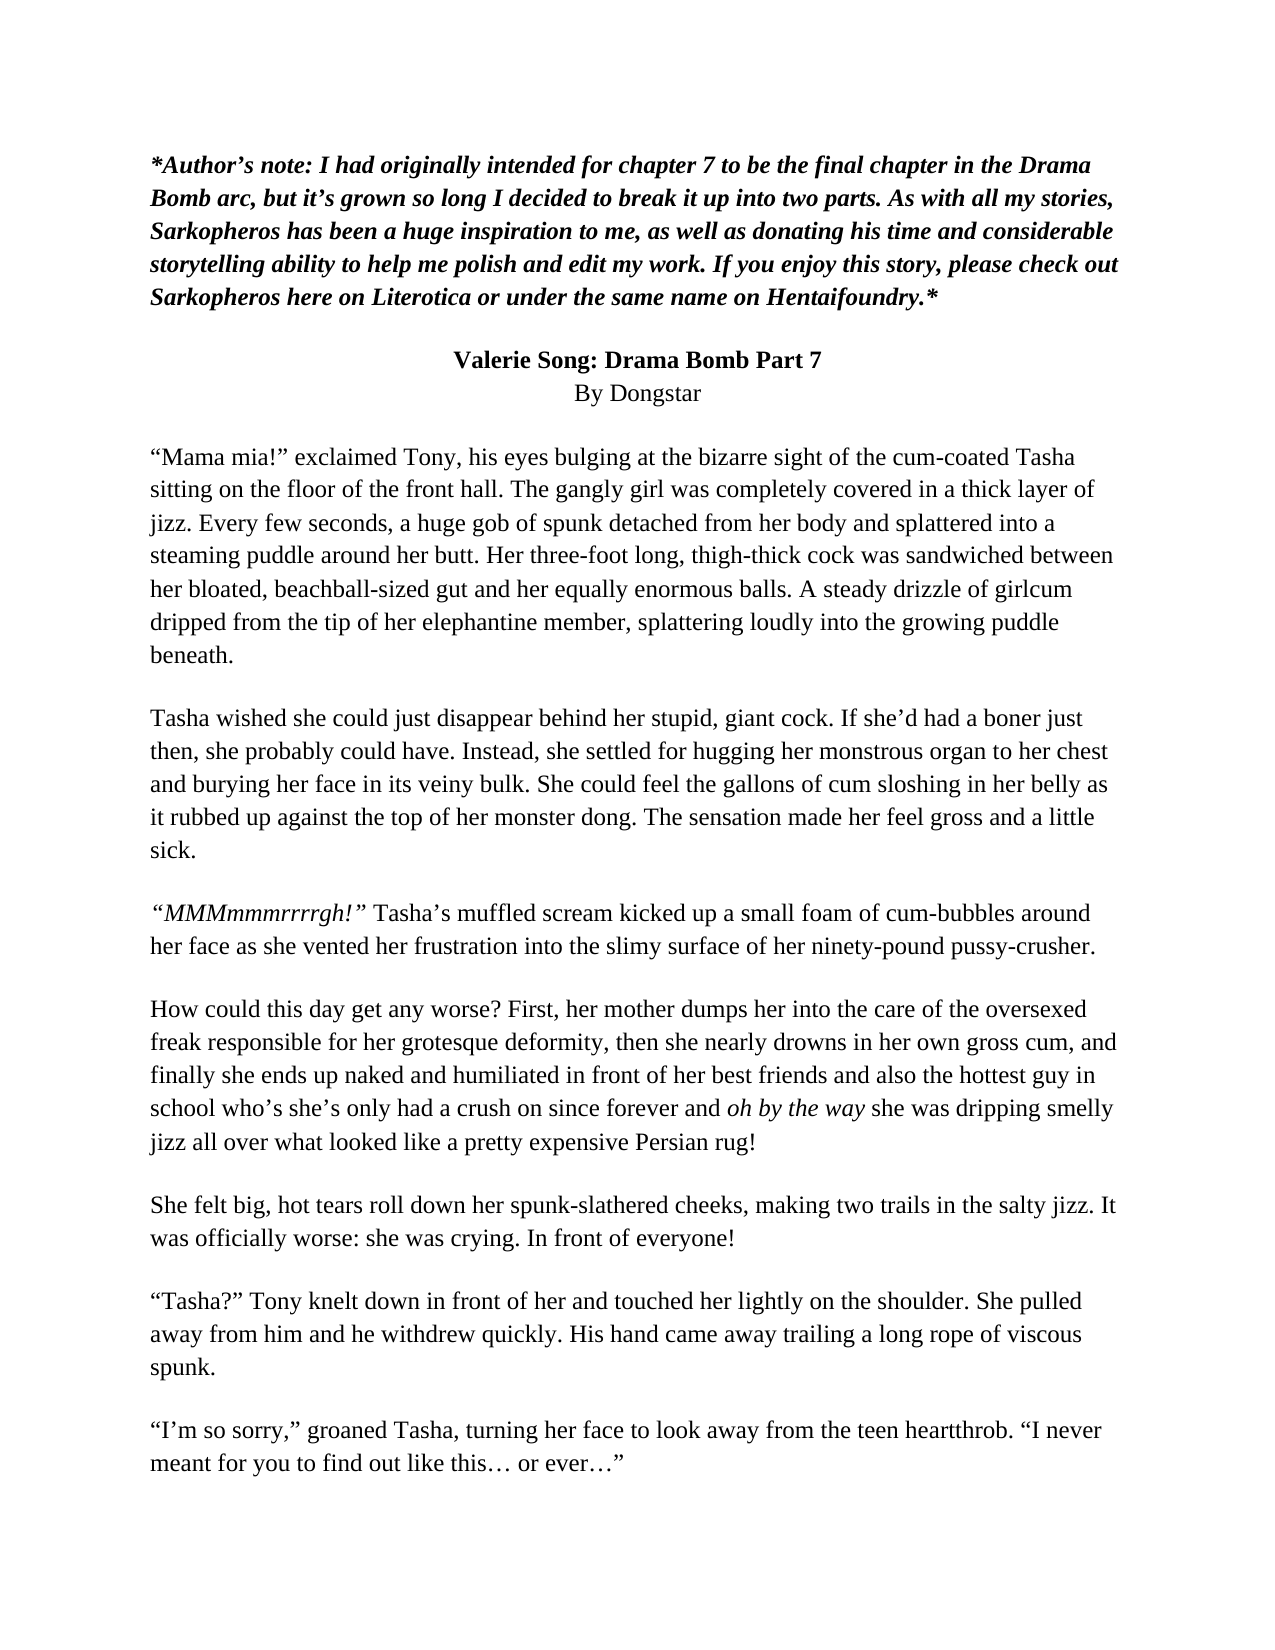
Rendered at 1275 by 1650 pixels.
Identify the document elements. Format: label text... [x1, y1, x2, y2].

text “Mama mia!” exclaimed Tony, his eyes bulging at the bizarre sight of the cum-coated Tasha sitting on the floor of the front hall. The gangly girl was completely covered in a thick layer of jizz. Every few seconds, a huge gob of spunk detached from her body and splattered into a steaming puddle around her butt. Her three-foot long, thigh-thick cock was sandwiched between her bloated, beachball-sized gut and her equally enormous balls. A steady drizzle of girlcum dripped from the tip of her elephantine member, splattering loudly into the growing puddle beneath. [150, 442, 1125, 668]
text “MMMmmmrrrrgh!” Tasha’s muffled scream kicked up a small foam of cum-bubbles around her face as she vented her frustration into the slimy surface of her ninety-pound pussy-crusher. [150, 898, 1125, 960]
text She felt big, hot tears roll down her spunk-slathered cheeks, making two trails in the salty jizz. It was officially worse: she was crying. In front of everyone! [150, 1190, 1125, 1252]
text How could this day get any worse? First, her mother dumps her into the care of the oversexed freak responsible for her grotesque deformity, then she nearly drowns in her own gross cum, and finally she ends up naked and humiliated in front of her best friends and also the hottest guy in school who’s she’s only had a crush on since forever and oh by the way she was dripping smelly jizz all over what looked like a pretty expensive Persian rug! [150, 994, 1125, 1155]
text Tasha wished she could just disappear behind her stupid, giant cock. If she’d had a boner just then, she probably could have. Instead, she settled for hugging her monstrous organ to her chest and burying her face in its veiny bulk. She could feel the gallons of cum sloshing in her belly as it rubbed up against the top of her monster dong. The sensation made her feel gross and a little sick. [150, 703, 1125, 864]
text By Dongstar [150, 378, 1125, 407]
text “I’m so sorry,” groaned Tasha, turning her face to look away from the teen heartthrob. “I never meant for you to find out like this… or ever…” [150, 1415, 1125, 1477]
text *Author’s note: I had originally intended for chapter 7 to be the final chapter in the Drama Bomb arc, but it’s grown so long I decided to break it up into two parts. As with all my stories, Sarkopheros has been a huge inspiration to me, as well as donating his time and considerable storytelling ability to help me polish and edit my work. If you enjoy this story, please check out Sarkopheros here on Literotica or under the same name on Hentaifoundry.* [150, 150, 1125, 311]
text “Tasha?” Tony knelt down in front of her and touched her lightly on the shoulder. She pulled away from him and he withdrew quickly. His hand came away trailing a long rope of viscous spunk. [150, 1286, 1125, 1381]
text Valerie Song: Drama Bomb Part 7 [150, 345, 1125, 374]
